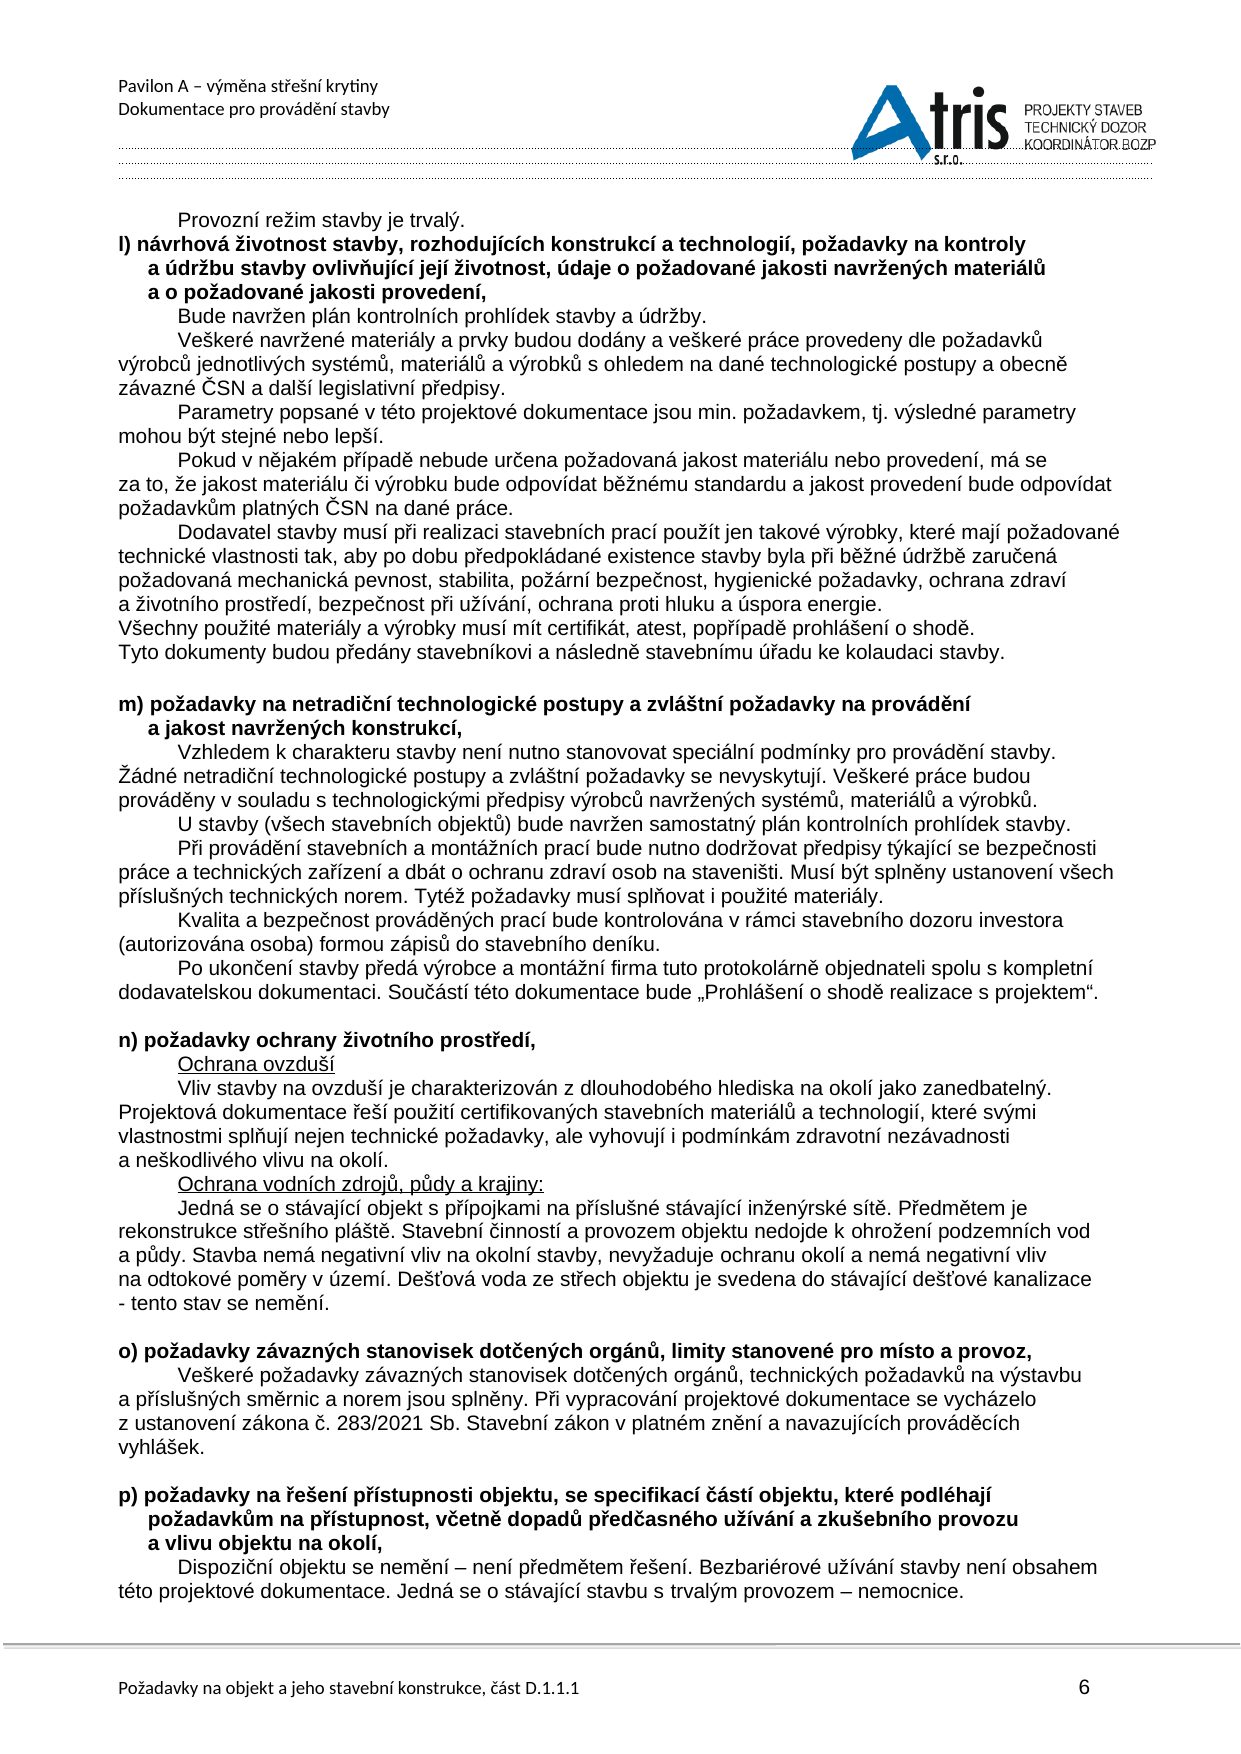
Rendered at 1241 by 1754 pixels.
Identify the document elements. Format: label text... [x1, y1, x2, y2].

text Ochrana vodních zdrojů, půdy a krajiny: [118, 1171, 1152, 1195]
text a příslušných směrnic a norem jsou splněny. Při vypracování projektové dokumentace se vycházelo [118, 1387, 1152, 1411]
text Pokud v nějakém případě nebude určena požadovaná jakost materiálu nebo provedení, má se [118, 448, 1152, 472]
text U stavby (všech stavebních objektů) bude navržen samostatný plán kontrolních prohlídek stavby. [118, 812, 1152, 836]
text výrobců jednotlivých systémů, materiálů a výrobků s ohledem na dané technologické postupy a obecně [118, 352, 1152, 376]
text požadovaná mechanická pevnost, stabilita, požární bezpečnost, hygienické požadavky, ochrana zdraví [118, 568, 1152, 592]
text m) požadavky na netradiční technologické postupy a zvláštní požadavky na provádění [118, 692, 1152, 716]
text a půdy. Stavba nemá negativní vliv na okolní stavby, nevyžaduje ochranu okolí a nemá negativní vliv [118, 1243, 1152, 1267]
text za to, že jakost materiálu či výrobku bude odpovídat běžnému standardu a jakost provedení bude odpovídat [118, 472, 1152, 496]
text Parametry popsané v této projektové dokumentace jsou min. požadavkem, tj. výsledné parametry [118, 400, 1152, 424]
text a údržbu stavby ovlivňující její životnost, údaje o požadované jakosti navržených materiálů [118, 256, 1152, 280]
text Žádné netradiční technologické postupy a zvláštní požadavky se nevyskytují. Veškeré práce budou [118, 764, 1152, 788]
text vyhlášek. [118, 1435, 1152, 1459]
text požadavkům platných ČSN na dané práce. [118, 496, 1152, 520]
text a životního prostředí, bezpečnost při užívání, ochrana proti hluku a úspora energie. [118, 592, 1152, 616]
text technické vlastnosti tak, aby po dobu předpokládané existence stavby byla při běžné údržbě zaručená [118, 544, 1152, 568]
text n) požadavky ochrany životního prostředí, [118, 1028, 1152, 1052]
text Kvalita a bezpečnost prováděných prací bude kontrolována v rámci stavebního dozoru investora [118, 908, 1152, 932]
text Bude navržen plán kontrolních prohlídek stavby a údržby. [118, 304, 1152, 328]
text Projektová dokumentace řeší použití certifikovaných stavebních materiálů a technologií, které svými [118, 1099, 1152, 1123]
text Vzhledem k charakteru stavby není nutno stanovovat speciální podmínky pro provádění stavby. [118, 740, 1152, 764]
picture [849, 83, 1157, 166]
text Všechny použité materiály a výrobky musí mít certifikát, atest, popřípadě prohlášení o shodě. [118, 616, 1152, 639]
text Vliv stavby na ovzduší je charakterizován z dlouhodobého hlediska na okolí jako zanedbatelný. [118, 1076, 1152, 1099]
text o) požadavky závazných stanovisek dotčených orgánů, limity stanovené pro místo a provoz, [118, 1339, 1152, 1363]
text Jedná se o stávající objekt s přípojkami na příslušné stávající inženýrské sítě. Předmětem je [118, 1195, 1152, 1219]
text p) požadavky na řešení přístupnosti objektu, se specifikací částí objektu, které podléhají [118, 1483, 1152, 1507]
text a jakost navržených konstrukcí, [118, 716, 1152, 740]
text Veškeré požadavky závazných stanovisek dotčených orgánů, technických požadavků na výstavbu [118, 1363, 1152, 1387]
text příslušných technických norem. Tytéž požadavky musí splňovat i použité materiály. [118, 884, 1152, 908]
text Veškeré navržené materiály a prvky budou dodány a veškeré práce provedeny dle požadavků [118, 328, 1152, 352]
text mohou být stejné nebo lepší. [118, 424, 1152, 448]
text této projektové dokumentace. Jedná se o stávající stavbu s trvalým provozem – nemocnice. [118, 1579, 1152, 1603]
text Při provádění stavebních a montážních prací bude nutno dodržovat předpisy týkající se bezpečnosti [118, 836, 1152, 860]
text prováděny v souladu s technologickými předpisy výrobců navržených systémů, materiálů a výrobků. [118, 788, 1152, 812]
text vlastnostmi splňují nejen technické požadavky, ale vyhovují i podmínkám zdravotní nezávadnosti [118, 1123, 1152, 1147]
text z ustanovení zákona č. 283/2021 Sb. Stavební zákon v platném znění a navazujících prováděcích [118, 1411, 1152, 1435]
text Dodavatel stavby musí při realizaci stavebních prací použít jen takové výrobky, které mají požadované [118, 520, 1152, 544]
text Tyto dokumenty budou předány stavebníkovi a následně stavebnímu úřadu ke kolaudaci stavby. [118, 639, 1152, 663]
text l) návrhová životnost stavby, rozhodujících konstrukcí a technologií, požadavky na kontroly [118, 232, 1152, 256]
text Dispoziční objektu se nemění – není předmětem řešení. Bezbariérové užívání stavby není obsahem [118, 1555, 1152, 1579]
text a neškodlivého vlivu na okolí. [118, 1147, 1152, 1171]
text dodavatelskou dokumentaci. Součástí této dokumentace bude „Prohlášení o shodě realizace s projektem“. [118, 980, 1152, 1004]
text Ochrana ovzduší [118, 1052, 1152, 1076]
text (autorizována osoba) formou zápisů do stavebního deníku. [118, 932, 1152, 956]
text rekonstrukce střešního pláště. Stavební činností a provozem objektu nedojde k ohrožení podzemních vod [118, 1219, 1152, 1243]
text a vlivu objektu na okolí, [118, 1531, 1152, 1555]
text práce a technických zařízení a dbát o ochranu zdraví osob na staveništi. Musí být splněny ustanovení všech [118, 860, 1152, 884]
text požadavkům na přístupnost, včetně dopadů předčasného užívání a zkušebního provozu [118, 1507, 1152, 1531]
text na odtokové poměry v území. Dešťová voda ze střech objektu je svedena do stávající dešťové kanalizace [118, 1267, 1152, 1291]
text a o požadované jakosti provedení, [118, 280, 1152, 304]
text Provozní režim stavby je trvalý. [118, 208, 1152, 232]
text - tento stav se nemění. [118, 1291, 1152, 1315]
text Po ukončení stavby předá výrobce a montážní firma tuto protokolárně objednateli spolu s kompletní [118, 956, 1152, 980]
text závazné ČSN a další legislativní předpisy. [118, 376, 1152, 400]
